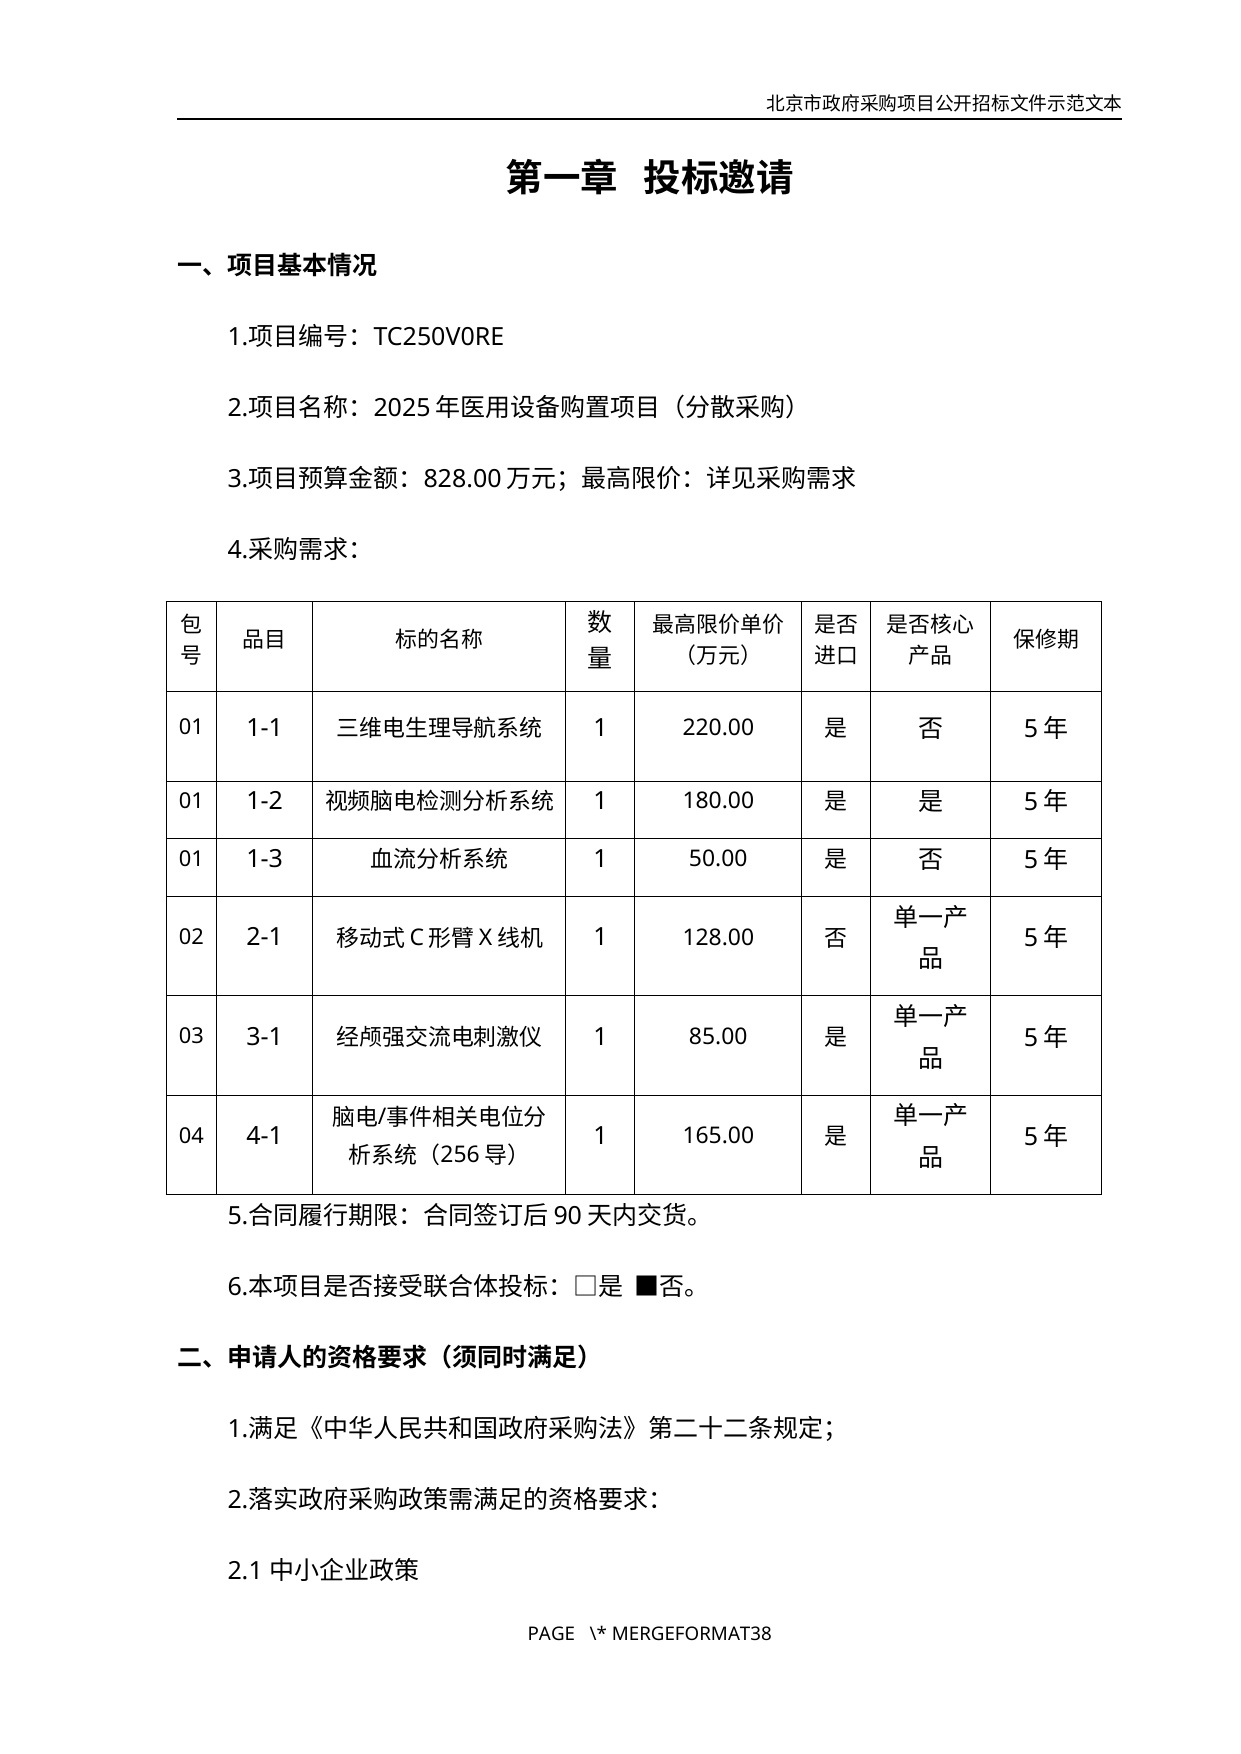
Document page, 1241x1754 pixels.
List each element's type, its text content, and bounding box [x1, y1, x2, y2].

table_cell 否 [871, 839, 990, 896]
table_cell 单一产品 [871, 996, 990, 1095]
table_cell 5年 [991, 839, 1101, 896]
text 6.本项目是否接受联合体投标：□是 ■否。 [177, 1266, 1122, 1302]
table_cell 1 [566, 839, 634, 896]
text 1.满足《中华人民共和国政府采购法》第二十二条规定； [177, 1408, 1122, 1444]
table_cell 1-1 [217, 692, 312, 781]
table_cell 5年 [991, 897, 1101, 995]
table_cell 1 [566, 897, 634, 995]
table_cell 1 [566, 782, 634, 838]
table_cell 04 [167, 1096, 216, 1194]
table_cell 1 [566, 692, 634, 781]
table_cell 3-1 [217, 996, 312, 1095]
table_cell 1-2 [217, 782, 312, 838]
table_cell 是 [802, 996, 870, 1095]
table_cell 是 [802, 692, 870, 781]
table_cell 5年 [991, 782, 1101, 838]
table_cell 经颅强交流电刺激仪 [313, 996, 565, 1095]
table_header 包号 [167, 602, 216, 691]
text 第一章 投标邀请 [177, 148, 1122, 202]
table_cell 50.00 [635, 839, 801, 896]
table_header 是否进口 [802, 602, 870, 691]
text 1.项目编号：TC250V0RE [177, 317, 1122, 353]
table_cell 220.00 [635, 692, 801, 781]
table_cell 165.00 [635, 1096, 801, 1194]
table_header 最高限价单价（万元） [635, 602, 801, 691]
table_header 保修期 [991, 602, 1101, 691]
table_cell 是 [802, 839, 870, 896]
table_cell 02 [167, 897, 216, 995]
table_cell 01 [167, 692, 216, 781]
text 3.项目预算金额：828.00万元；最高限价：详见采购需求 [177, 459, 1122, 495]
table_cell 脑电/事件相关电位分析系统（256导） [313, 1096, 565, 1194]
table_cell 128.00 [635, 897, 801, 995]
table_header 品目 [217, 602, 312, 691]
table_cell 三维电生理导航系统 [313, 692, 565, 781]
table_cell 血流分析系统 [313, 839, 565, 896]
table_cell 01 [167, 782, 216, 838]
subtitle 一、项目基本情况 [177, 246, 1122, 282]
table_cell 是 [871, 782, 990, 838]
text 2.落实政府采购政策需满足的资格要求： [177, 1479, 1122, 1516]
table_cell 180.00 [635, 782, 801, 838]
table_cell 单一产品 [871, 1096, 990, 1194]
table_cell 85.00 [635, 996, 801, 1095]
text 2.项目名称：2025年医用设备购置项目（分散采购） [177, 388, 1122, 424]
table_header 数量 [566, 602, 634, 691]
table_cell 移动式C形臂X线机 [313, 897, 565, 995]
table_header 是否核心产品 [871, 602, 990, 691]
table_cell 视频脑电检测分析系统 [313, 782, 565, 838]
text 5.合同履行期限：合同签订后90天内交货。 [177, 1195, 1122, 1231]
table_cell 1 [566, 996, 634, 1095]
table_cell 否 [871, 692, 990, 781]
table_cell 单一产品 [871, 897, 990, 995]
table_cell 1-3 [217, 839, 312, 896]
table_header 标的名称 [313, 602, 565, 691]
table_cell 1 [566, 1096, 634, 1194]
table_cell 4-1 [217, 1096, 312, 1194]
table_cell 5年 [991, 1096, 1101, 1194]
table_cell 是 [802, 1096, 870, 1194]
table_cell 2-1 [217, 897, 312, 995]
table_cell 03 [167, 996, 216, 1095]
table_cell 01 [167, 839, 216, 896]
table_cell 否 [802, 897, 870, 995]
text 2.1 中小企业政策 [177, 1550, 1122, 1587]
text 4.采购需求： [177, 530, 1122, 566]
table_cell 是 [802, 782, 870, 838]
table_cell 5年 [991, 996, 1101, 1095]
subtitle 二、申请人的资格要求（须同时满足） [177, 1337, 1122, 1373]
table_cell 5年 [991, 692, 1101, 781]
